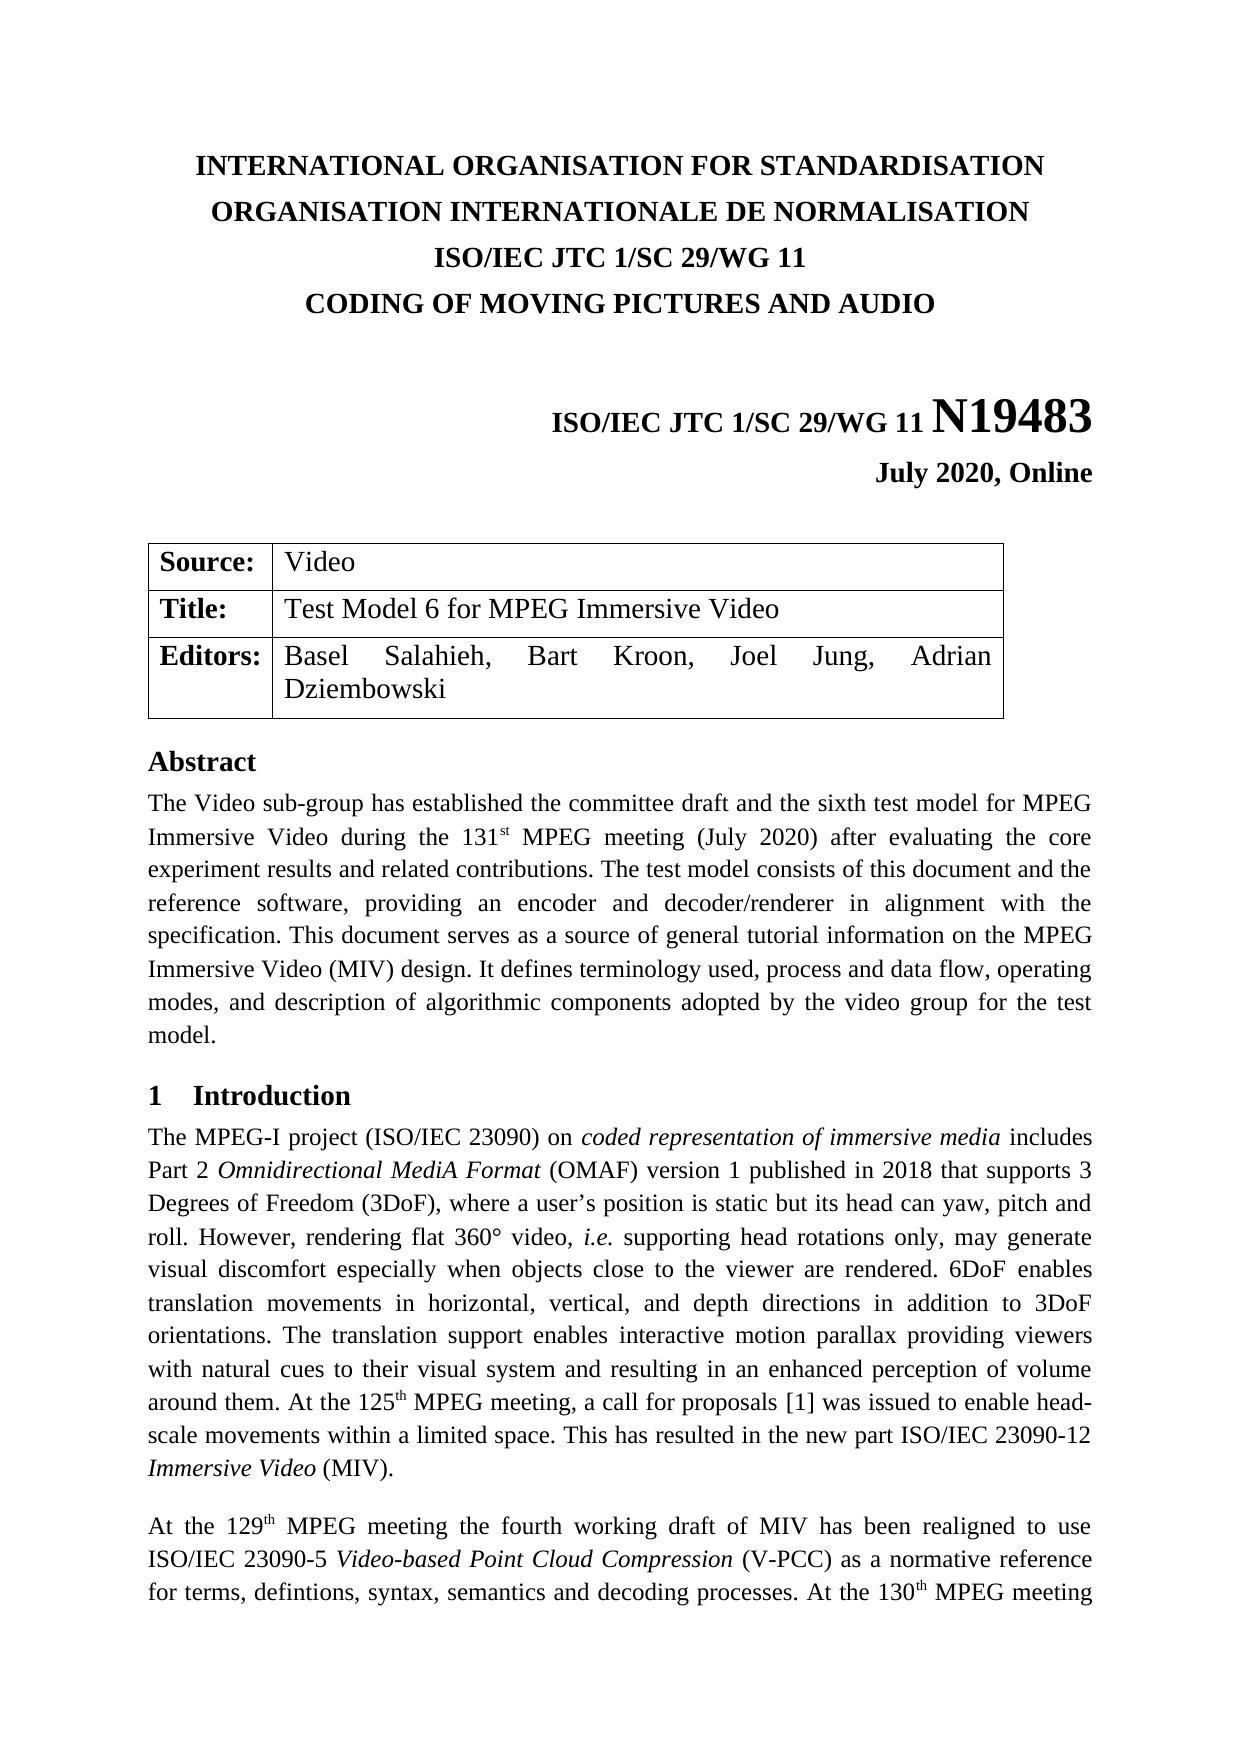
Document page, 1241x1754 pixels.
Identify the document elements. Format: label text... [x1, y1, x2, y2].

table_header Video [273, 544, 1003, 590]
text ISO/IEC JTC 1/SC 29/WG 11 N19483 [148, 386, 1093, 443]
text July 2020, Online [148, 456, 1093, 489]
table_header Source: [149, 544, 272, 590]
table_cell Test Model 6 for MPEG Immersive Video [273, 591, 1003, 637]
text ISO/IEC JTC 1/SC 29/WG 11 [148, 240, 1093, 273]
subtitle Introduction [148, 1078, 1093, 1111]
table_cell Basel Salahieh, Bart Kroon, Joel Jung, Adrian Dziembowski [273, 638, 1003, 718]
text The MPEG-I project (ISO/IEC 23090) on coded representation of immersive media includes Part 2 Omnidirectional MediA Format (OMAF) version 1 published in 2018 that supports 3 Degrees of Freedom (3DoF), where a user’s position is static but its head can yaw, pitch and roll. However, rendering flat 360° video, i.e. supporting head rotations only, may generate visual discomfort especially when objects close to the viewer are rendered. 6DoF enables translation movements in horizontal, vertical, and depth directions in addition to 3DoF orientations. The translation support enables interactive motion parallax providing viewers with natural cues to their visual system and resulting in an enhanced perception of volume around them. At the 125th MPEG meeting, a call for proposals [1] was issued to enable head-scale movements within a limited space. This has resulted in the new part ISO/IEC 23090-12 Immersive Video (MIV). [148, 1122, 1093, 1481]
text ORGANISATION INTERNATIONALE DE NORMALISATION [148, 194, 1093, 227]
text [148, 1511, 1093, 1606]
table_cell Editors: [149, 638, 272, 718]
text INTERNATIONAL ORGANISATION FOR STANDARDISATION [148, 148, 1093, 181]
table_cell Title: [149, 591, 272, 637]
text CODING OF MOVING PICTURES AND AUDIO [148, 286, 1093, 319]
subtitle Abstract [148, 744, 1093, 777]
text The Video sub-group has established the committee draft and the sixth test model for MPEG Immersive Video during the 131st MPEG meeting (July 2020) after evaluating the core experiment results and related contributions. The test model consists of this document and the reference software, providing an encoder and decoder/renderer in alignment with the specification. This document serves as a source of general tutorial information on the MPEG Immersive Video (MIV) design. It defines terminology used, process and data flow, operating modes, and description of algorithmic components adopted by the video group for the test model. [148, 788, 1093, 1048]
